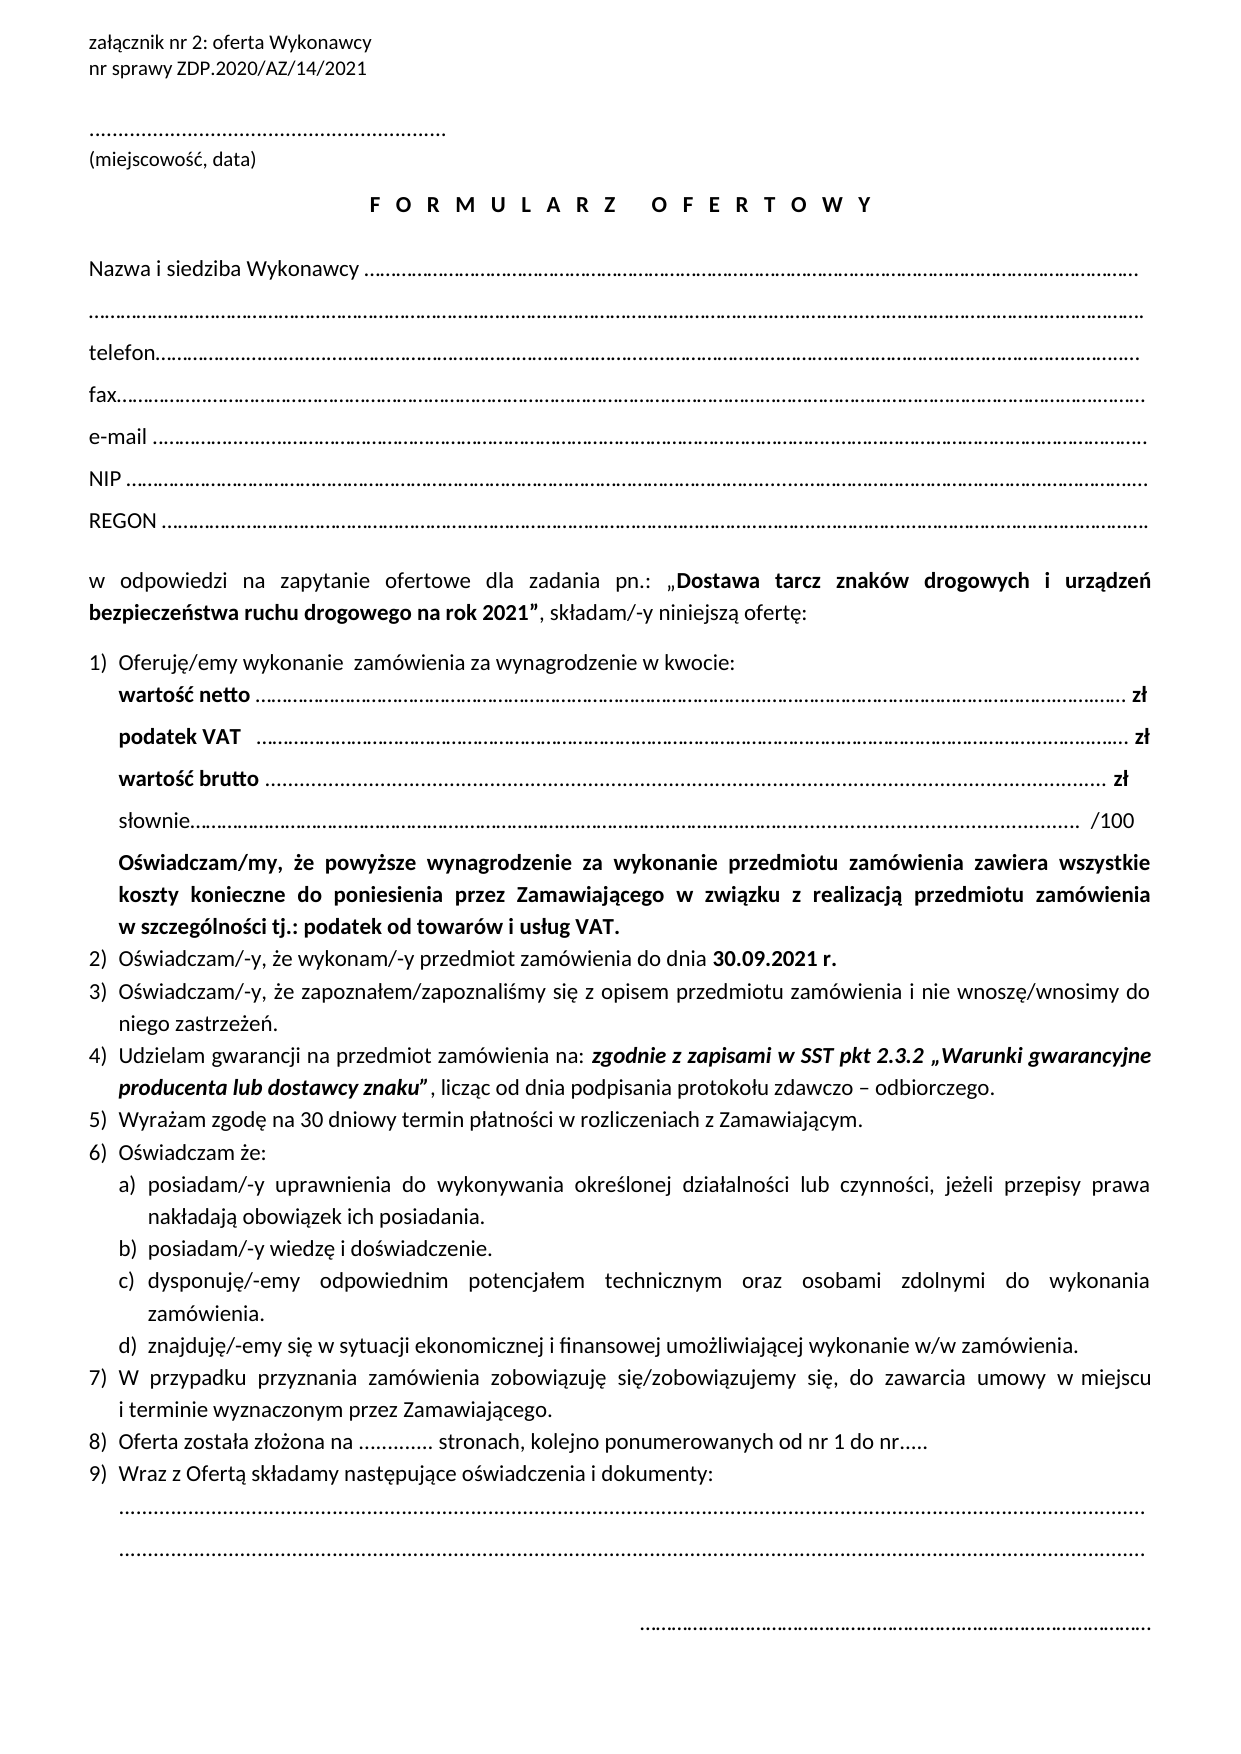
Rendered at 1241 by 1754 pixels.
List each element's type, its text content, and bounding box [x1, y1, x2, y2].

text wartość brutto .................................................................................................................................................. zł [118, 764, 1152, 792]
text w odpowiedzi na zapytanie ofertowe dla zadania pn.: „Dostawa tarcz znaków drogowych i urządzeń bezpieczeństwa ruchu drogowego na rok 2021”, składam/-y niniejszą ofertę: [89, 566, 1152, 626]
list .................................................................................................................................................................................. [118, 1492, 1152, 1520]
text REGON ……………………………………………………………………………………………………………..…………….………………………………………. [89, 506, 1152, 534]
list posiadam/-y wiedzę i doświadczenie. [118, 1234, 1152, 1262]
list Wyrażam zgodę na 30 dniowy termin płatności w rozliczeniach z Zamawiającym. [89, 1106, 1152, 1133]
list Wraz z Ofertą składamy następujące oświadczenia i dokumenty: [89, 1459, 1152, 1488]
text e-mail ..…………..…..….…………………………………………………………………………………………..………………………………………………….. [89, 422, 1152, 450]
list .................................................................................................................................................................................. [118, 1534, 1152, 1562]
text NIP …………………………………………………………………………………………………………........……………………………………….…………….… [89, 464, 1152, 492]
text wartość netto …………………………………………………………………………………….……………………………………………….…….…… zł [118, 680, 1152, 708]
list posiadam/-y uprawnienia do wykonywania określonej działalności lub czynności, jeżeli przepisy prawa nakładają obowiązek ich posiadania. [118, 1170, 1152, 1230]
list Oświadczam że: [89, 1138, 1152, 1166]
text (miejscowość, data) [89, 146, 1152, 172]
text Oświadczam/my, że powyższe wynagrodzenie za wykonanie przedmiotu zamówienia zawiera wszystkie koszty konieczne do poniesienia przez Zamawiającego w związku z realizacją przedmiotu zamówienia w szczególności tj.: podatek od towarów i usług VAT. [118, 848, 1152, 940]
list Oświadczam/-y, że zapoznałem/zapoznaliśmy się z opisem przedmiotu zamówienia i nie wnoszę/wnosimy do niego zastrzeżeń. [89, 977, 1152, 1037]
text ………………………………………………………………………………………………………………….……………...……………………………………………. [89, 296, 1152, 324]
text fax……………..…………………………………………………………………………………………………………………………………………………….……… [89, 380, 1152, 408]
list Oświadczam/-y, że wykonam/-y przedmiot zamówienia do dnia 30.09.2021 r. [89, 944, 1152, 973]
list Oferuję/emy wykonanie zamówienia za wynagrodzenie w kwocie: [89, 648, 1152, 676]
text podatek VAT …………………………………………………………………………………………………………………………………...……..….… zł [118, 722, 1152, 750]
list znajduję/-emy się w sytuacji ekonomicznej i finansowej umożliwiającej wykonanie w/w zamówienia. [118, 1331, 1152, 1359]
list dysponuję/-emy odpowiednim potencjałem technicznym oraz osobami zdolnymi do wykonania zamówienia. [118, 1266, 1152, 1327]
text .............................................................. [89, 114, 1152, 142]
text F O R M U L A R Z O F E R T O W Y [89, 190, 1152, 218]
list W przypadku przyznania zamówienia zobowiązuję się/zobowiązujemy się, do zawarcia umowy w miejscu i terminie wyznaczonym przez Zamawiającego. [89, 1363, 1152, 1423]
text telefon……………..…….……..……………………………………………………..……………………………………………………………………………..… [89, 338, 1152, 366]
list Oferta została złożona na ............. stronach, kolejno ponumerowanych od nr 1 do nr..... [89, 1427, 1152, 1455]
text słownie…………………………………………….………………….………………………….……….................................................. /100 [118, 806, 1152, 834]
text Nazwa i siedziba Wykonawcy ………………………………………………………………………………………………………………………………… [89, 254, 1152, 282]
list Udzielam gwarancji na przedmiot zamówienia na: zgodnie z zapisami w SST pkt 2.3.2 „Warunki gwarancyjne producenta lub dostawcy znaku”, licząc od dnia podpisania protokołu zdawczo – odbiorczego. [89, 1041, 1152, 1101]
text …………………………………………………….……………………………… [89, 1608, 1152, 1636]
